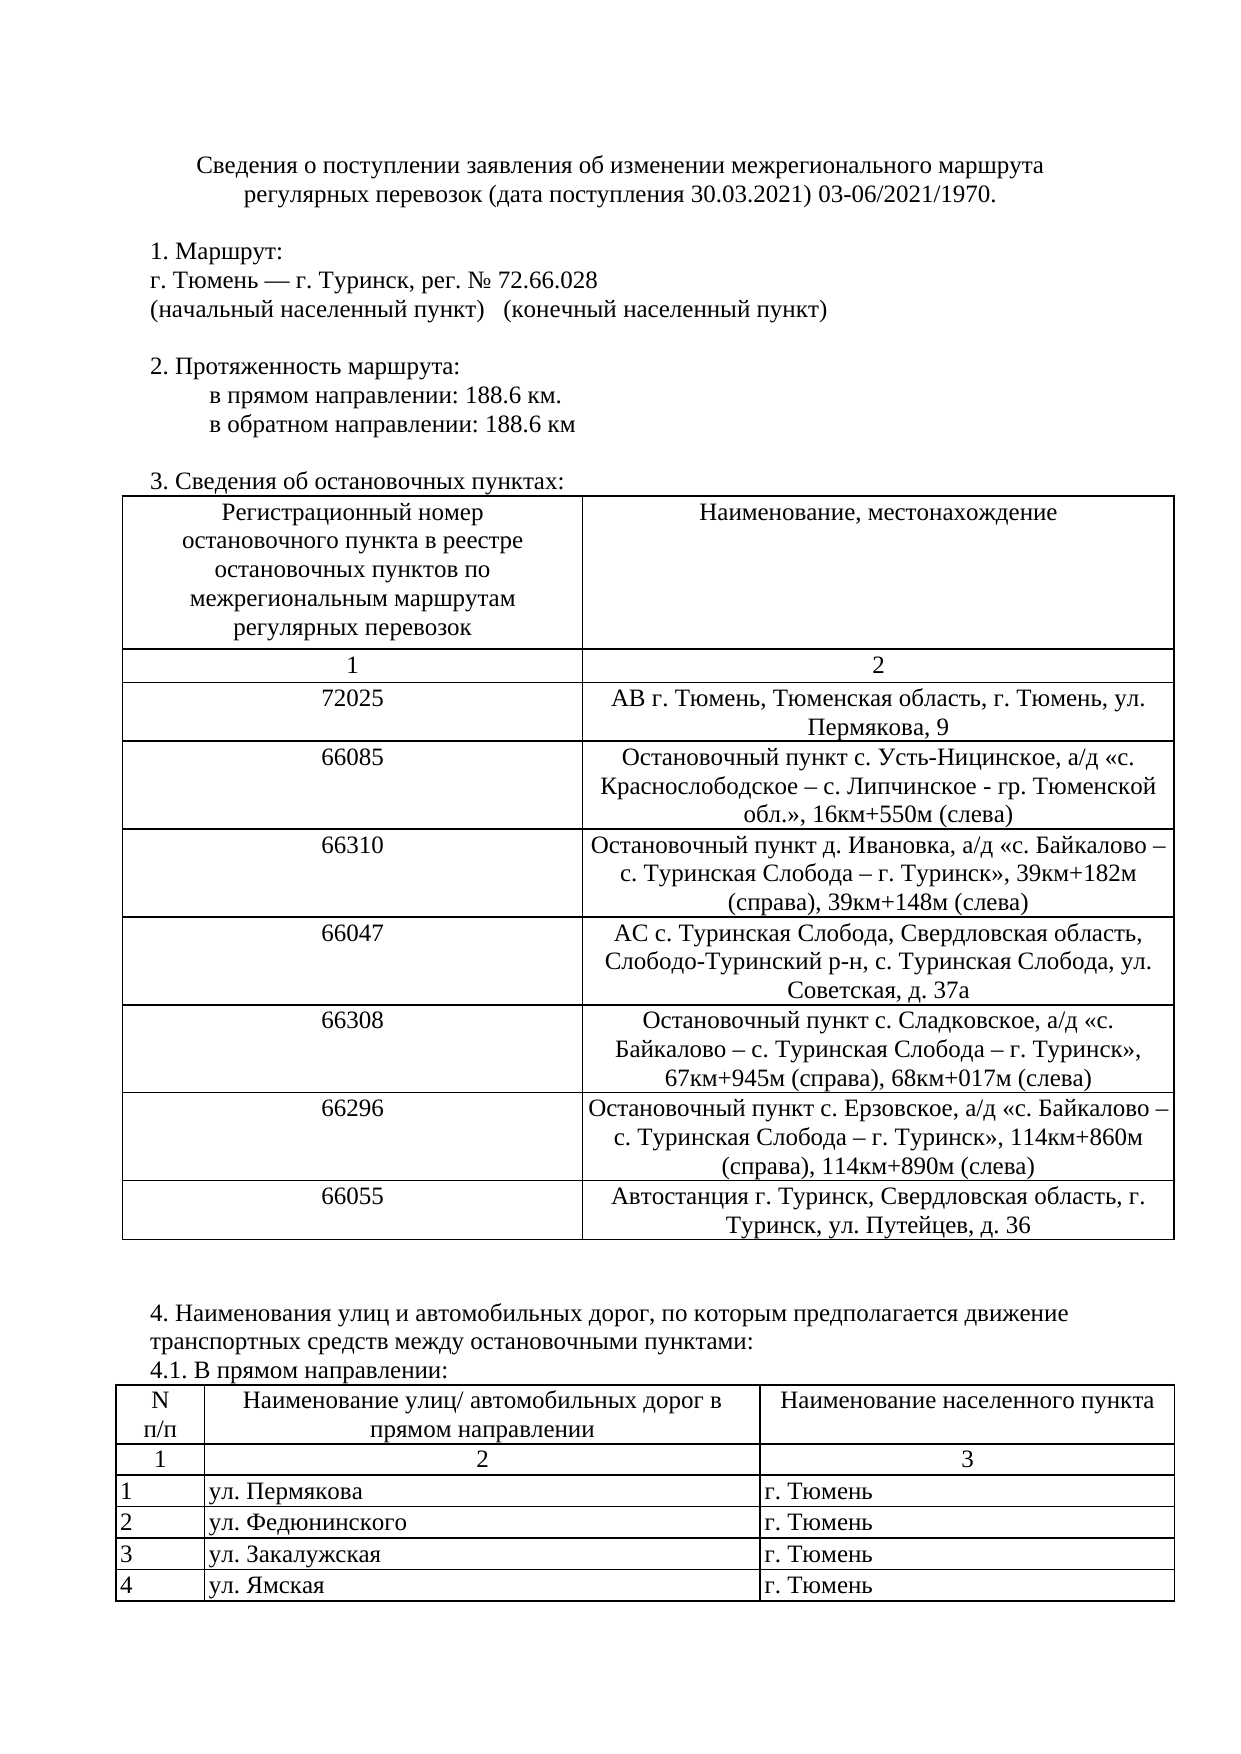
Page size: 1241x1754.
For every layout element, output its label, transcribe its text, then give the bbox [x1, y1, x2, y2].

text 4.1. В прямом направлении: [150, 1355, 1090, 1384]
table_cell ул. Федюнинского [205, 1507, 759, 1537]
table_cell 1 [117, 1476, 204, 1506]
table_cell г. Тюмень [761, 1476, 1174, 1506]
table_cell Остановочный пункт д. Ивановка, а/д «с. Байкалово – с. Туринская Слобода – г. Туринск», 39км+182м (справа), 39км+148м (слева) [583, 830, 1173, 916]
table_cell 66047 [123, 918, 582, 1004]
table_cell 3 [117, 1539, 204, 1569]
text 4. Наименования улиц и автомобильных дорог, по которым предполагается движение транспортных средств между остановочными пунктами: [150, 1298, 1090, 1355]
table_cell 66085 [123, 742, 582, 828]
table_header Регистрационный номер остановочного пункта в реестре остановочных пунктов по межрегиональным маршрутам регулярных перевозок [123, 497, 582, 648]
table_cell Остановочный пункт с. Ерзовское, а/д «с. Байкалово – с. Туринская Слобода – г. Туринск», 114км+860м (справа), 114км+890м (слева) [583, 1093, 1173, 1179]
table_cell 4 [117, 1570, 204, 1600]
text в обратном направлении: 188.6 км [150, 409, 1090, 437]
table_header Наименование улиц/ автомобильных дорог в прямом направлении [205, 1386, 759, 1443]
text 3. Сведения об остановочных пунктах: [150, 466, 1090, 495]
table_cell ул. Ямская [205, 1570, 759, 1600]
table_cell 66310 [123, 830, 582, 916]
table_header N п/п [117, 1386, 204, 1443]
table_cell г. Тюмень [761, 1539, 1174, 1569]
table_cell 2 [117, 1507, 204, 1537]
table_cell 1 [117, 1445, 204, 1474]
text (начальный населенный пункт) (конечный населенный пункт) [150, 294, 1090, 322]
table_cell 66296 [123, 1093, 582, 1179]
table_cell 66055 [123, 1181, 582, 1238]
table_cell 3 [761, 1445, 1174, 1474]
table_cell 1 [123, 650, 582, 681]
table_cell Остановочный пункт с. Сладковское, а/д «с. Байкалово – с. Туринская Слобода – г. Туринск», 67км+945м (справа), 68км+017м (слева) [583, 1006, 1173, 1092]
table_header Наименование, местонахождение [583, 497, 1173, 648]
text 2. Протяженность маршрута: [150, 351, 1090, 380]
table_cell АВ г. Тюмень, Тюменская область, г. Тюмень, ул. Пермякова, 9 [583, 683, 1173, 740]
text 1. Маршрут: [150, 236, 1090, 265]
table_cell 2 [583, 650, 1173, 681]
text в прямом направлении: 188.6 км. [150, 380, 1090, 409]
table_cell ул. Закалужская [205, 1539, 759, 1569]
table_header Наименование населенного пункта [761, 1386, 1174, 1443]
text Сведения о поступлении заявления об изменении межрегионального маршрута регулярных перевозок (дата поступления 30.03.2021) 03-06/2021/1970. [150, 150, 1090, 207]
table_cell 72025 [123, 683, 582, 740]
table_cell Остановочный пункт с. Усть-Ницинское, а/д «с. Краснослободское – с. Липчинское - гр. Тюменской обл.», 16км+550м (слева) [583, 742, 1173, 828]
table_cell г. Тюмень [761, 1507, 1174, 1537]
table_cell 2 [205, 1445, 759, 1474]
text г. Тюмень — г. Туринск, рег. № 72.66.028 [150, 265, 1090, 294]
table_cell ул. Пермякова [205, 1476, 759, 1506]
table_cell г. Тюмень [761, 1570, 1174, 1600]
table_cell Автостанция г. Туринск, Свердловская область, г. Туринск, ул. Путейцев, д. 36 [583, 1181, 1173, 1238]
table_cell АС с. Туринская Слобода, Свердловская область, Слободо-Туринский р-н, с. Туринская Слобода, ул. Советская, д. 37а [583, 918, 1173, 1004]
table_cell 66308 [123, 1006, 582, 1092]
